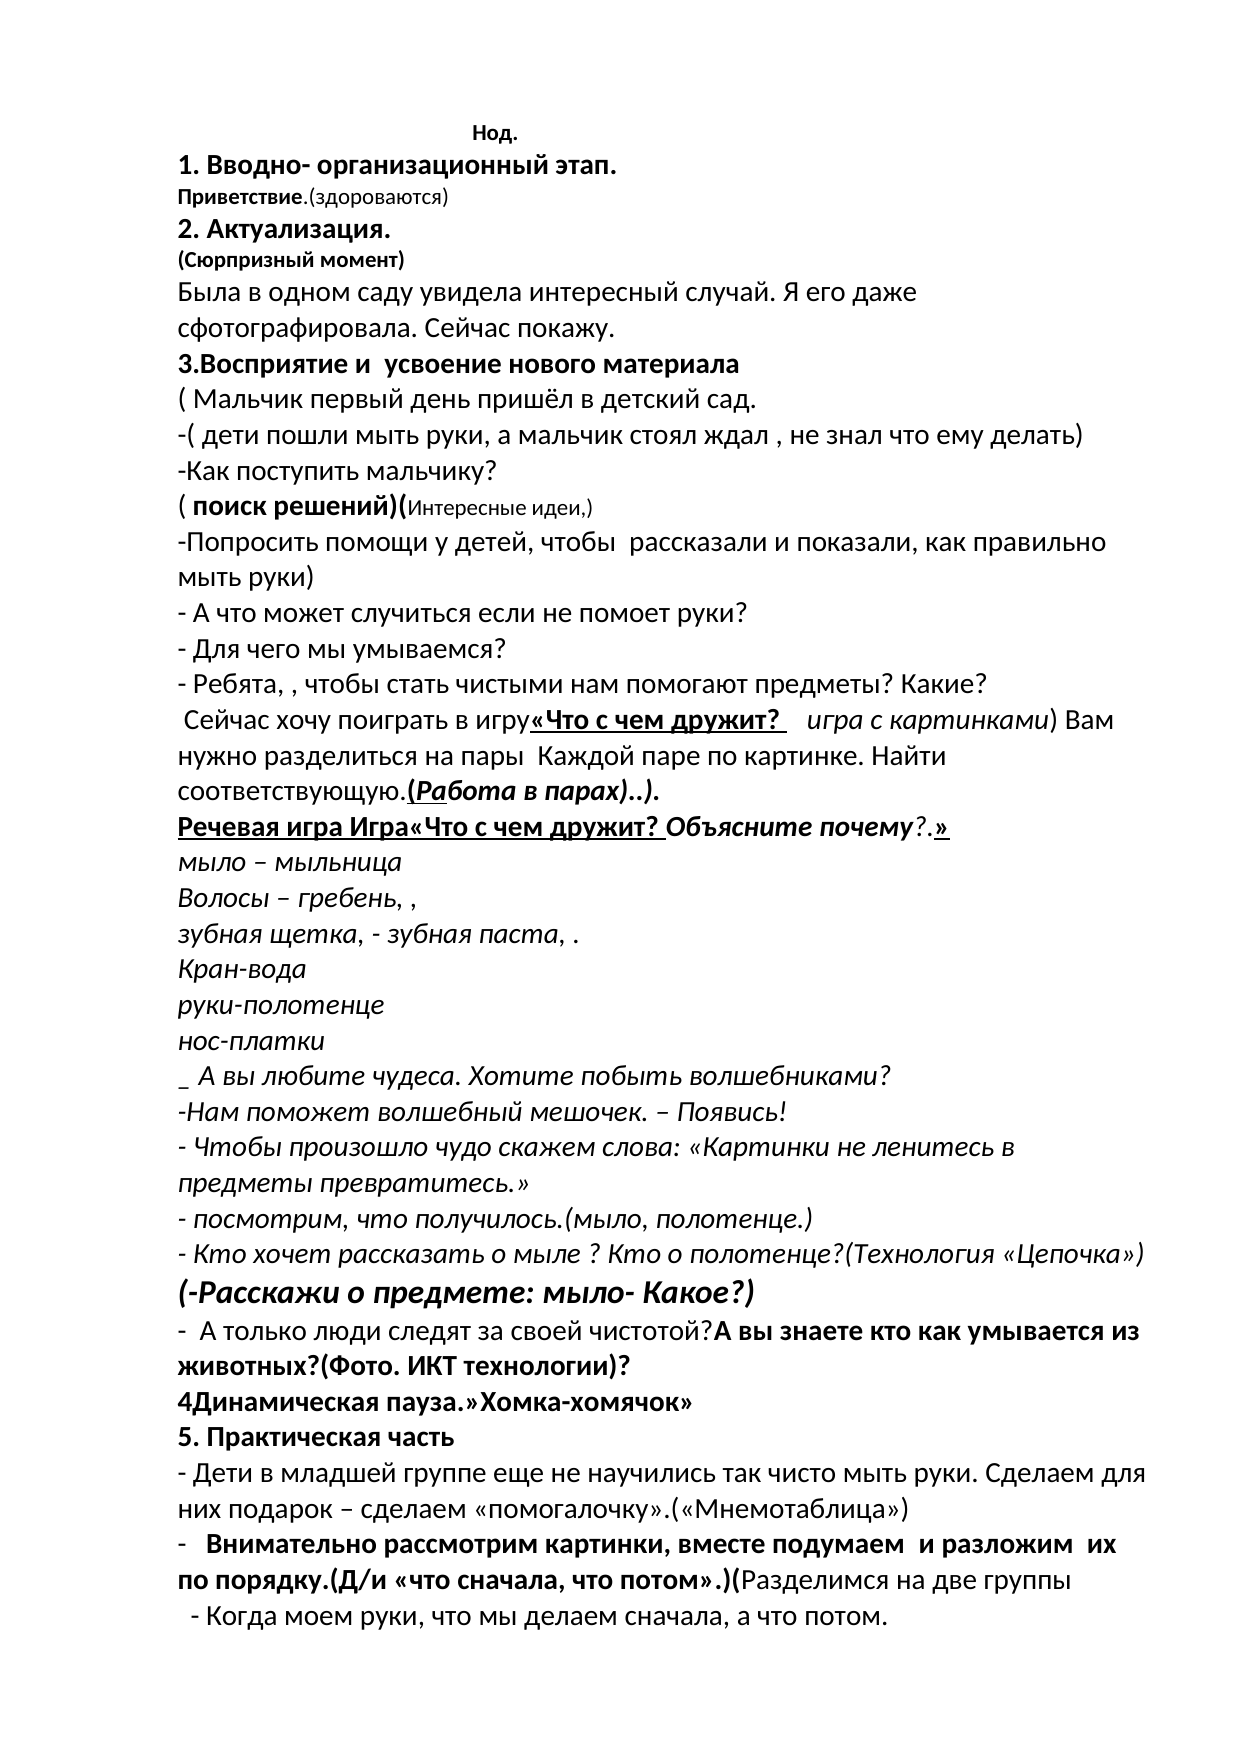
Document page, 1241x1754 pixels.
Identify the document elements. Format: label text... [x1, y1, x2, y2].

text Нод. 1. Вводно- организационный этап. [177, 118, 1152, 182]
text зубная щетка, - зубная паста, . [177, 915, 1152, 950]
text Приветствие.(здороваются) 2. Актуализация. (Сюрпризный момент) Была в одном саду увидела интересный случай. Я его даже сфотографировала. Сейчас покажу. 3.Восприятие и усвоение нового материала ( Мальчик первый день пришёл в детский сад. -( дети пошли мыть руки, а мальчик стоял ждал , не знал что ему делать) -Как поступить мальчику? ( поиск решений)(Интересные идеи,) -Попросить помощи у детей, чтобы рассказали и показали, как правильно мыть руки) - А что может случиться если не помоет руки? - Для чего мы умываемся? - Ребята, , чтобы стать чистыми нам помогают предметы? Какие? Сейчас хочу поиграть в игру«Что с чем дружит? игра с картинками) Вам нужно разделиться на пары Каждой паре по картинке. Найти соответствующую.(Работа в парах)..). Речевая игра Игра«Что с чем дружит? Объясните почему?.» [177, 182, 1152, 843]
text мыло – мыльница [177, 843, 1152, 879]
text Волосы – гребень, , [177, 879, 1152, 915]
text Кран-вода руки-полотенце нос-платки _ А вы любите чудеса. Хотите побыть волшебниками? -Нам поможет волшебный мешочек. – Появись! - Чтобы произошло чудо скажем слова: «Картинки не ленитесь в предметы превратитесь.» - посмотрим, что получилось.(мыло, полотенце.) - Кто хочет рассказать о мыле ? Кто о полотенце?(Технология «Цепочка») (-Расскажи о предмете: мыло- Какое?) - А только люди следят за своей чистотой?А вы знаете кто как умывается из животных?(Фото. ИКТ технологии)? 4Динамическая пауза.»Хомка-хомячок» 5. Практическая часть - Дети в младшей группе еще не научились так чисто мыть руки. Сделаем для них подарок – сделаем «помогалочку».(«Мнемотаблица») - Внимательно рассмотрим картинки, вместе подумаем и разложим их по порядку.(Д/и «что сначала, что потом».)(Разделимся на две группы - Когда моем руки, что мы делаем сначала, а что потом. [177, 950, 1152, 1632]
